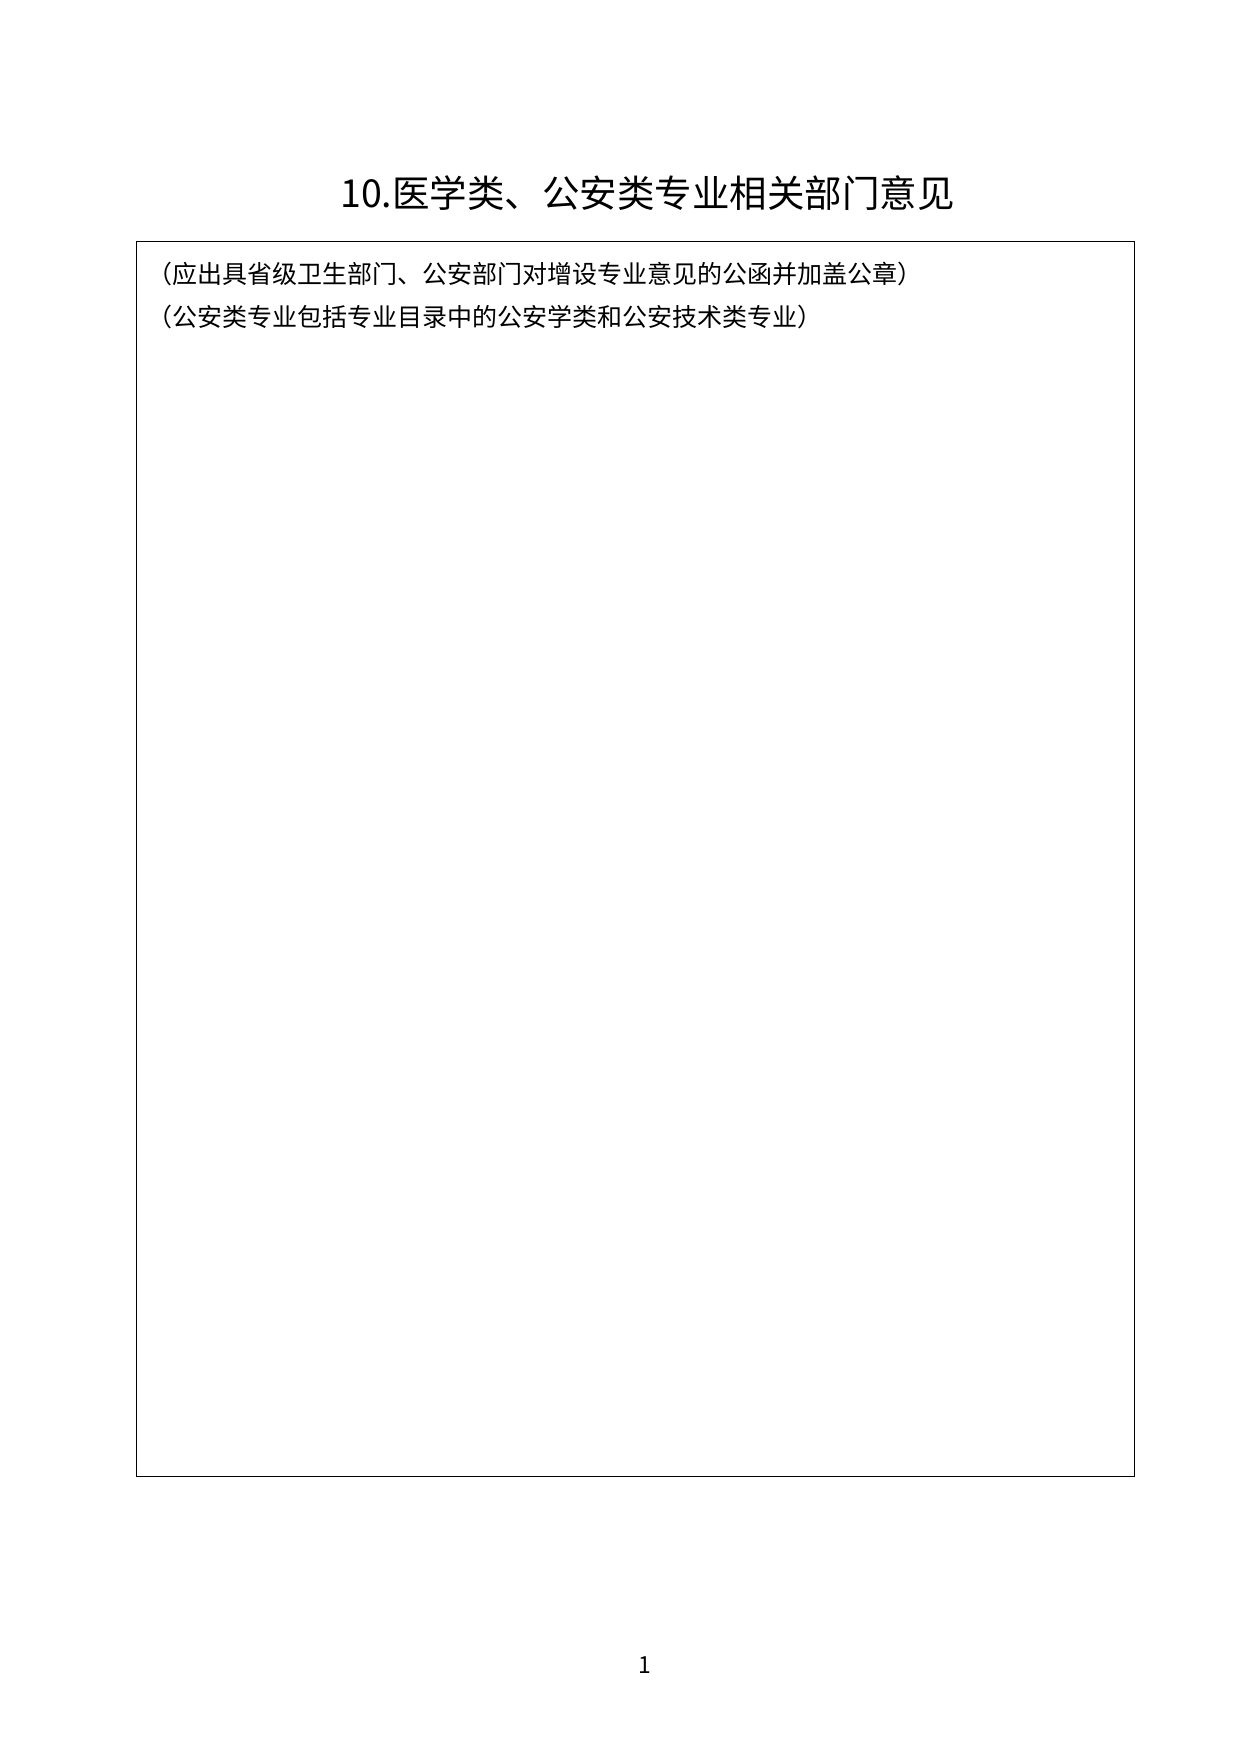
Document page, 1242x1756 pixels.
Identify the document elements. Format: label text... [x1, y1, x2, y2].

text （公安类专业包括专业目录中的公安学类和公安技术类专业） [148, 298, 1160, 334]
text （应出具省级卫生部门、公安部门对增设专业意见的公函并加盖公章） [148, 254, 1160, 290]
